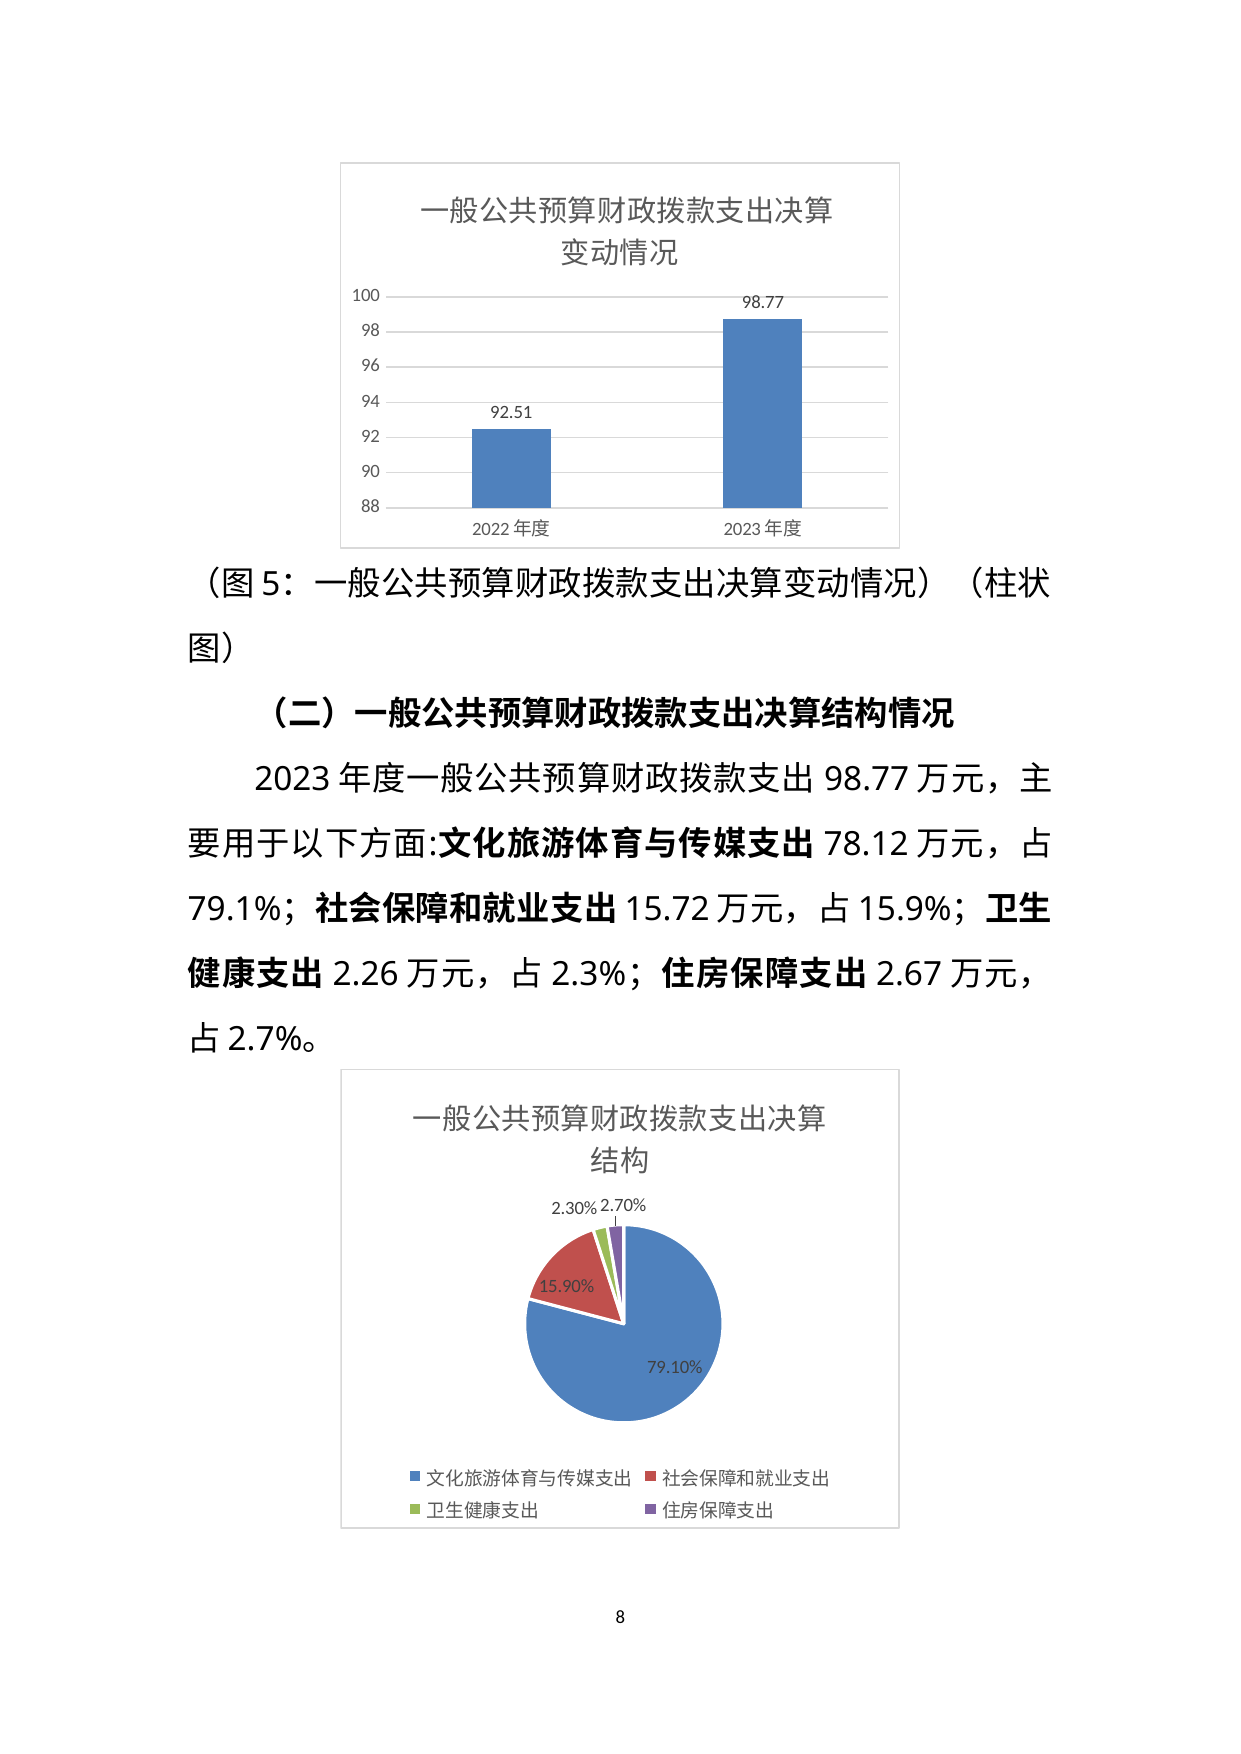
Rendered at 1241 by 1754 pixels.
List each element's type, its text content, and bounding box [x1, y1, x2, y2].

text （图5：一般公共预算财政拨款支出决算变动情况）（柱状图） [187, 549, 1053, 679]
text 2023年度一般公共预算财政拨款支出98.77万元，主要用于以下方面:文化旅游体育与传媒支出78.12万元，占79.1%；社会保障和就业支出15.72万元，占15.9%；卫生健康支出2.26万元，占2.3%；住房保障支出2.67万元，占2.7%。 [187, 744, 1053, 1069]
text （二）一般公共预算财政拨款支出决算结构情况 [187, 679, 1053, 744]
